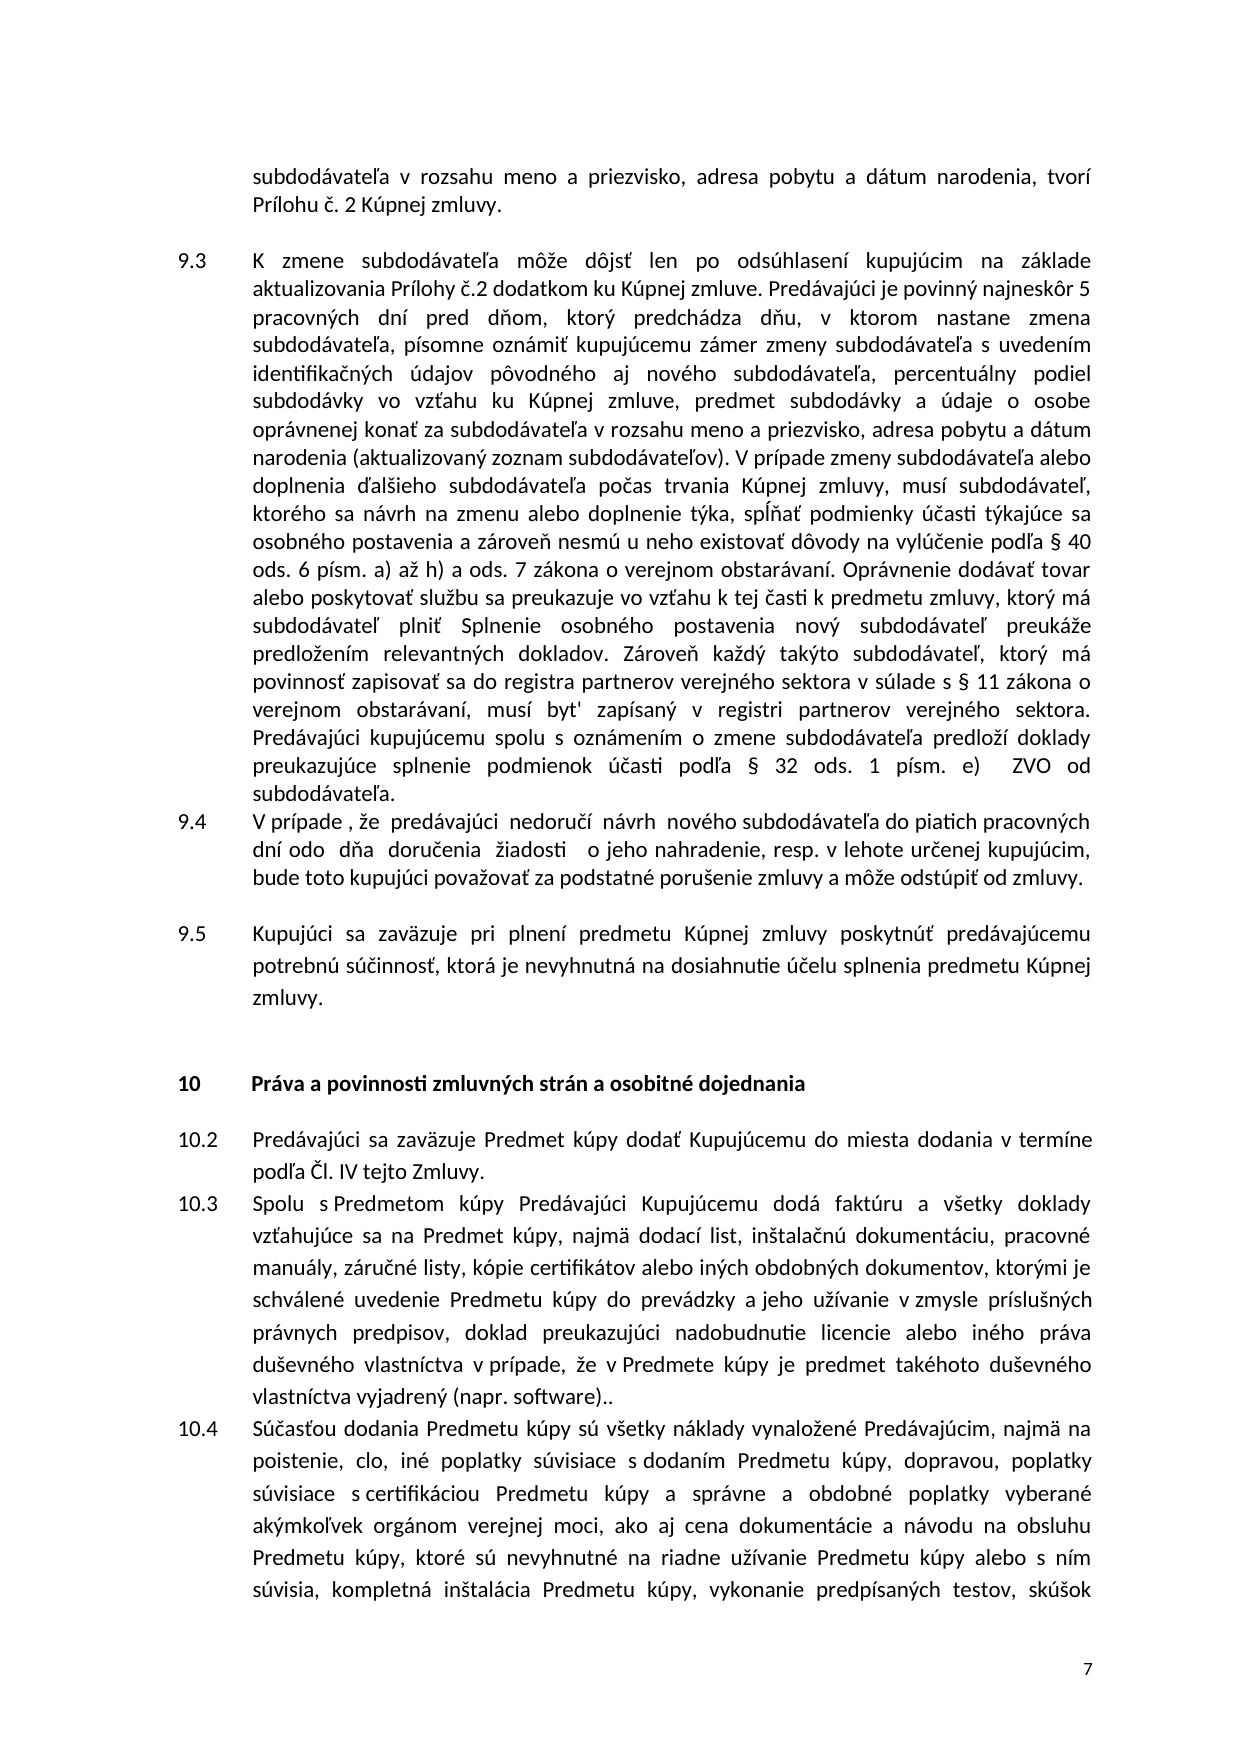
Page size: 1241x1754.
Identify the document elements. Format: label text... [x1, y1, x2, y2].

list V prípade , že predávajúci nedoručí návrh nového subdodávateľa do piatich pracovných dní odo dňa doručenia žiadosti o jeho nahradenie, resp. v lehote určenej kupujúcim, bude toto kupujúci považovať za podstatné porušenie zmluvy a môže odstúpiť od zmluvy. [177, 807, 1092, 891]
list Spolu s Predmetom kúpy Predávajúci Kupujúcemu dodá faktúru a všetky doklady vzťahujúce sa na Predmet kúpy, najmä dodací list, inštalačnú dokumentáciu, pracovné manuály, záručné listy, kópie certifikátov alebo iných obdobných dokumentov, ktorými je schválené uvedenie Predmetu kúpy do prevádzky a jeho užívanie v zmysle príslušných právnych predpisov, doklad preukazujúci nadobudnutie licencie alebo iného práva duševného vlastníctva v prípade, že v Predmete kúpy je predmet takéhoto duševného vlastníctva vyjadrený (napr. software).. [177, 1189, 1092, 1410]
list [177, 1414, 1092, 1603]
list Predávajúci sa zaväzuje Predmet kúpy dodať Kupujúcemu do miesta dodania v termíne podľa Čl. IV tejto Zmluvy. [177, 1125, 1092, 1185]
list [177, 162, 1092, 218]
list Práva a povinnosti zmluvných strán a osobitné dojednania [177, 1069, 1092, 1097]
list Kupujúci sa zaväzuje pri plnení predmetu Kúpnej zmluvy poskytnúť predávajúcemu potrebnú súčinnosť, ktorá je nevyhnutná na dosiahnutie účelu splnenia predmetu Kúpnej zmluvy. [177, 919, 1092, 1011]
list K zmene subdodávateľa môže dôjsť len po odsúhlasení kupujúcim na základe aktualizovania Prílohy č.2 dodatkom ku Kúpnej zmluve. Predávajúci je povinný najneskôr 5 pracovných dní pred dňom, ktorý predchádza dňu, v ktorom nastane zmena subdodávateľa, písomne oznámiť kupujúcemu zámer zmeny subdodávateľa s uvedením identifikačných údajov pôvodného aj nového subdodávateľa, percentuálny podiel subdodávky vo vzťahu ku Kúpnej zmluve, predmet subdodávky a údaje o osobe oprávnenej konať za subdodávateľa v rozsahu meno a priezvisko, adresa pobytu a dátum narodenia (aktualizovaný zoznam subdodávateľov). V prípade zmeny subdodávateľa alebo doplnenia ďalšieho subdodávateľa počas trvania Kúpnej zmluvy, musí subdodávateľ, ktorého sa návrh na zmenu alebo doplnenie týka, spĺňať podmienky účasti týkajúce sa osobného postavenia a zároveň nesmú u neho existovať dôvody na vylúčenie podľa § 40 ods. 6 písm. a) až h) a ods. 7 zákona o verejnom obstarávaní. Oprávnenie dodávať tovar alebo poskytovať službu sa preukazuje vo vzťahu k tej časti k predmetu zmluvy, ktorý má subdodávateľ plniť Splnenie osobného postavenia nový subdodávateľ preukáže predložením relevantných dokladov. Zároveň každý takýto subdodávateľ, ktorý má povinnosť zapisovať sa do registra partnerov verejného sektora v súlade s § 11 zákona o verejnom obstarávaní, musí byt' zapísaný v registri partnerov verejného sektora. Predávajúci kupujúcemu spolu s oznámením o zmene subdodávateľa predloží doklady preukazujúce splnenie podmienok účasti podľa § 32 ods. 1 písm. e) ZVO od subdodávateľa. [177, 247, 1092, 807]
